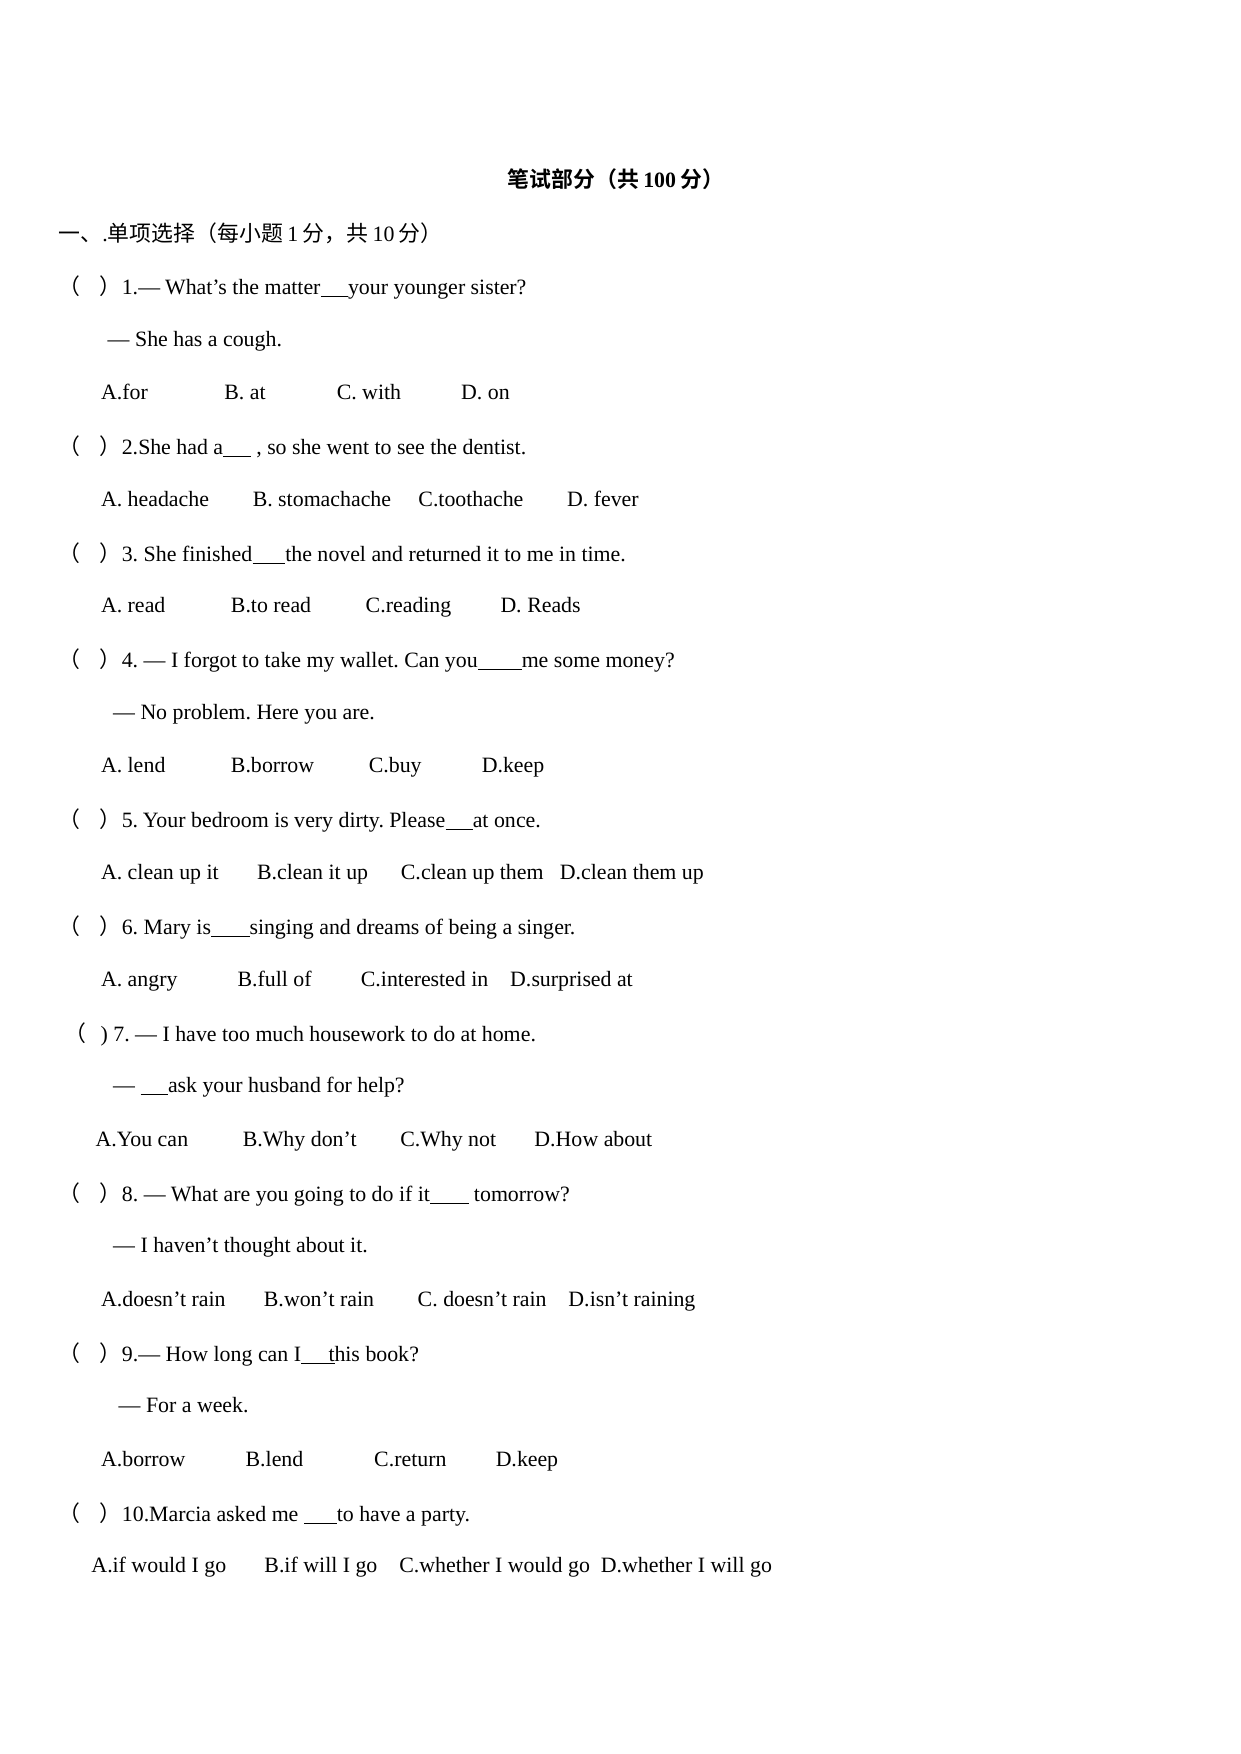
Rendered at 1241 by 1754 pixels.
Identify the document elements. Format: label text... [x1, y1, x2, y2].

text 笔试部分（共100分） [58, 162, 1173, 194]
text — For a week. [58, 1389, 1173, 1421]
text （ ）10.Marcia asked me to have a party. [58, 1495, 1173, 1528]
text A.if would I go B.if will I go C.whether I would go D.whether I will go [58, 1549, 1173, 1581]
text 一、.单项选择（每小题1分，共10分） [58, 215, 1173, 248]
text — I haven’t thought about it. [58, 1229, 1173, 1261]
text — No problem. Here you are. [58, 695, 1173, 728]
text （ ）4. — I forgot to take my wallet. Can you me some money? [58, 642, 1173, 674]
text （ ）5. Your bedroom is very dirty. Please at once. [58, 802, 1173, 834]
text A. read B.to read C.reading D. Reads [58, 589, 1173, 621]
text A.doesn’t rain B.won’t rain C. doesn’t rain D.isn’t raining [58, 1282, 1173, 1314]
text — She has a cough. [58, 322, 1173, 354]
text （ ）2.She had a , so she went to see the dentist. [58, 429, 1173, 461]
text A.You can B.Why don’t C.Why not D.How about [58, 1122, 1173, 1154]
text — ask your husband for help? [58, 1069, 1173, 1101]
text A. headache B. stomachache C.toothache D. fever [58, 482, 1173, 514]
text A. clean up it B.clean it up C.clean up them D.clean them up [58, 855, 1173, 888]
text A.borrow B.lend C.return D.keep [58, 1442, 1173, 1474]
text A.for B. at C. with D. on [58, 375, 1173, 408]
text （ ）1.— What’s the matter your younger sister? [58, 269, 1173, 301]
text （ ）8. — What are you going to do if it tomorrow? [58, 1175, 1173, 1208]
text （ ）6. Mary is singing and dreams of being a singer. [58, 909, 1173, 941]
text A. lend B.borrow C.buy D.keep [58, 749, 1173, 781]
text （ ）9.— How long can I this book? [58, 1335, 1173, 1368]
text （ ）3. She finished the novel and returned it to me in time. [58, 535, 1173, 568]
text （ ) 7. — I have too much housework to do at home. [58, 1015, 1173, 1048]
text A. angry B.full of C.interested in D.surprised at [58, 962, 1173, 994]
